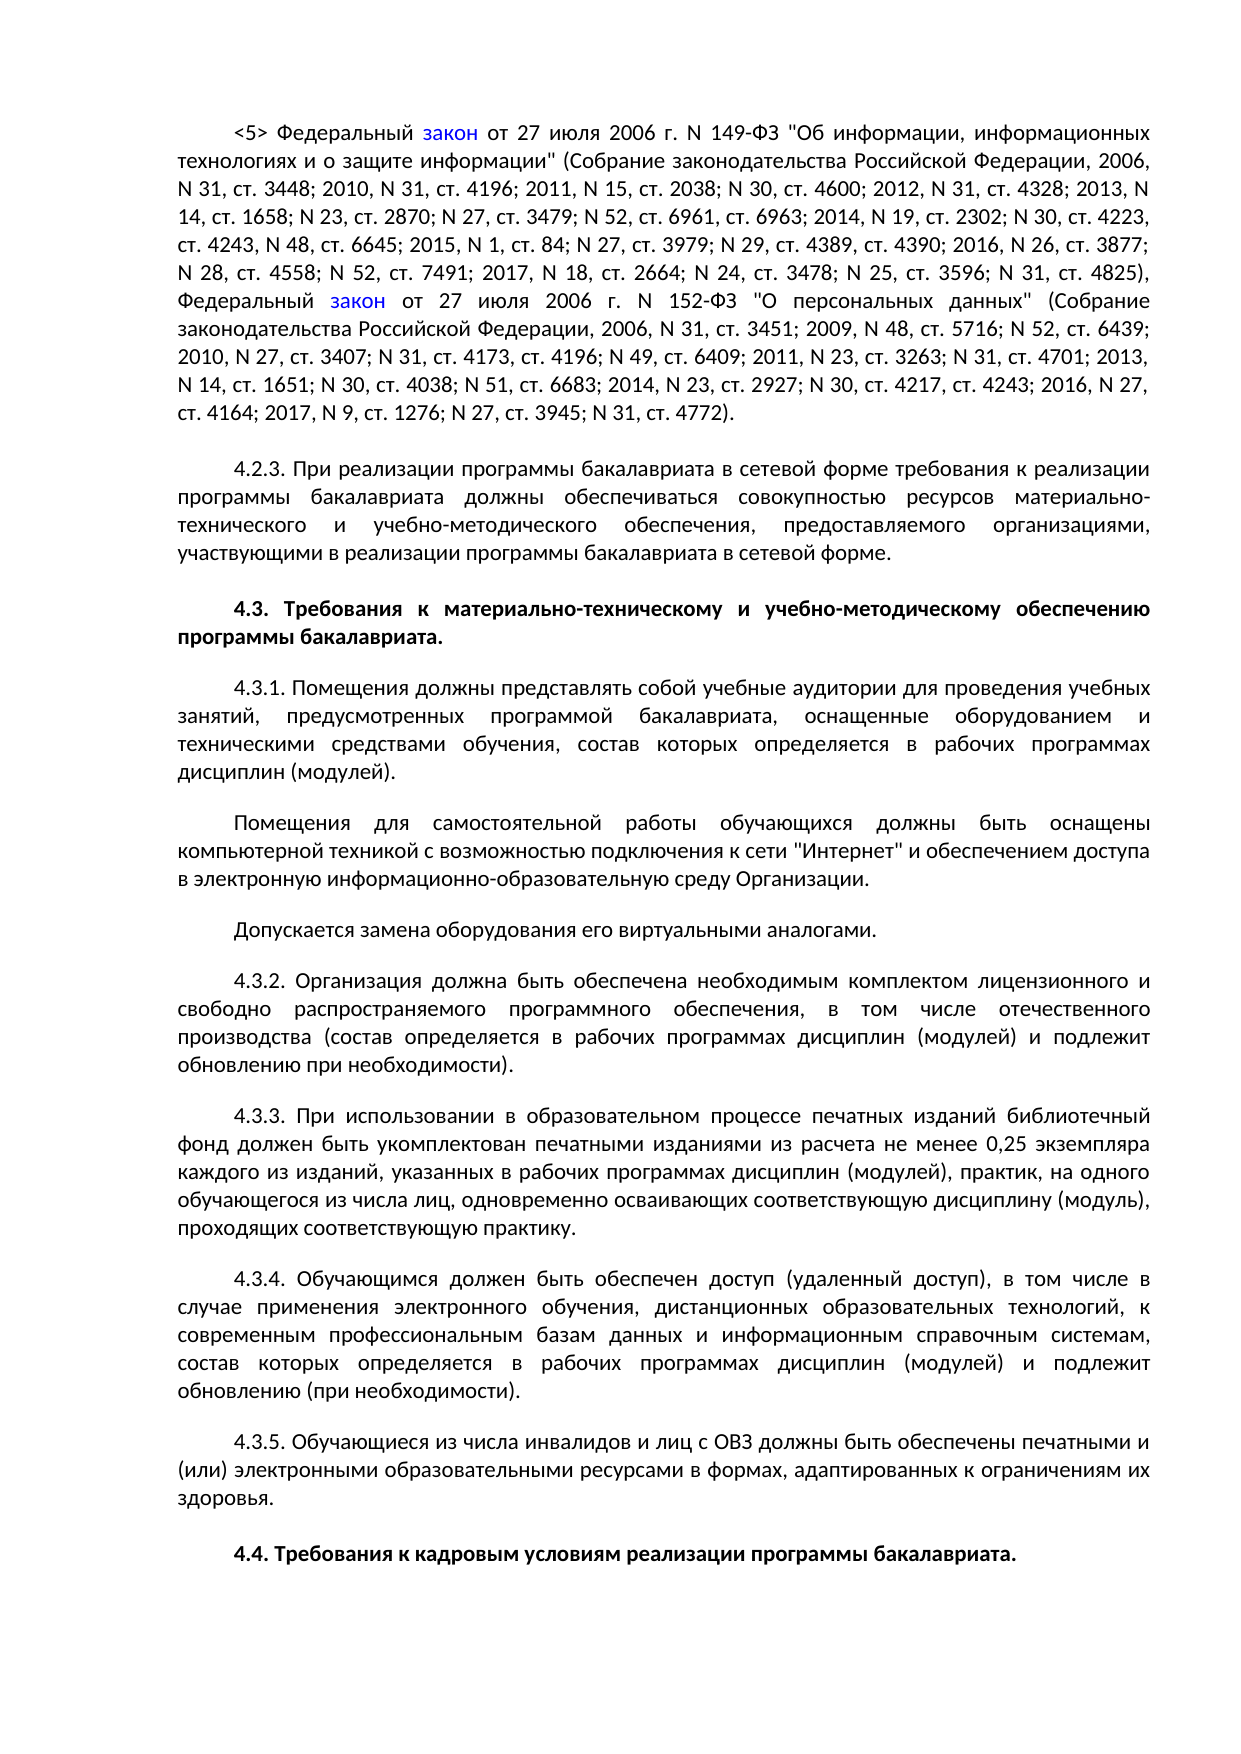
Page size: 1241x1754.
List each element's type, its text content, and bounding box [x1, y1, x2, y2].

text Допускается замена оборудования его виртуальными аналогами. [177, 915, 1152, 943]
text 4.3.5. Обучающиеся из числа инвалидов и лиц с ОВЗ должны быть обеспечены печатными и (или) электронными образовательными ресурсами в формах, адаптированных к ограничениям их здоровья. [177, 1427, 1152, 1511]
text Помещения для самостоятельной работы обучающихся должны быть оснащены компьютерной техникой с возможностью подключения к сети "Интернет" и обеспечением доступа в электронную информационно-образовательную среду Организации. [177, 808, 1152, 892]
title 4.4. Требования к кадровым условиям реализации программы бакалавриата. [177, 1539, 1152, 1567]
text 4.3.4. Обучающимся должен быть обеспечен доступ (удаленный доступ), в том числе в случае применения электронного обучения, дистанционных образовательных технологий, к современным профессиональным базам данных и информационным справочным системам, состав которых определяется в рабочих программах дисциплин (модулей) и подлежит обновлению (при необходимости). [177, 1264, 1152, 1404]
title 4.3. Требования к материально-техническому и учебно-методическому обеспечению программы бакалавриата. [177, 594, 1152, 651]
text 4.3.2. Организация должна быть обеспечена необходимым комплектом лицензионного и свободно распространяемого программного обеспечения, в том числе отечественного производства (состав определяется в рабочих программах дисциплин (модулей) и подлежит обновлению при необходимости). [177, 966, 1152, 1078]
text <5> Федеральный закон от 27 июля 2006 г. N 149-ФЗ "Об информации, информационных технологиях и о защите информации" (Собрание законодательства Российской Федерации, 2006, N 31, ст. 3448; 2010, N 31, ст. 4196; 2011, N 15, ст. 2038; N 30, ст. 4600; 2012, N 31, ст. 4328; 2013, N 14, ст. 1658; N 23, ст. 2870; N 27, ст. 3479; N 52, ст. 6961, ст. 6963; 2014, N 19, ст. 2302; N 30, ст. 4223, ст. 4243, N 48, ст. 6645; 2015, N 1, ст. 84; N 27, ст. 3979; N 29, ст. 4389, ст. 4390; 2016, N 26, ст. 3877; N 28, ст. 4558; N 52, ст. 7491; 2017, N 18, ст. 2664; N 24, ст. 3478; N 25, ст. 3596; N 31, ст. 4825), Федеральный закон от 27 июля 2006 г. N 152-ФЗ "О персональных данных" (Собрание законодательства Российской Федерации, 2006, N 31, ст. 3451; 2009, N 48, ст. 5716; N 52, ст. 6439; 2010, N 27, ст. 3407; N 31, ст. 4173, ст. 4196; N 49, ст. 6409; 2011, N 23, ст. 3263; N 31, ст. 4701; 2013, N 14, ст. 1651; N 30, ст. 4038; N 51, ст. 6683; 2014, N 23, ст. 2927; N 30, ст. 4217, ст. 4243; 2016, N 27, ст. 4164; 2017, N 9, ст. 1276; N 27, ст. 3945; N 31, ст. 4772). [177, 118, 1152, 426]
text 4.2.3. При реализации программы бакалавриата в сетевой форме требования к реализации программы бакалавриата должны обеспечиваться совокупностью ресурсов материально-технического и учебно-методического обеспечения, предоставляемого организациями, участвующими в реализации программы бакалавриата в сетевой форме. [177, 454, 1152, 566]
text 4.3.1. Помещения должны представлять собой учебные аудитории для проведения учебных занятий, предусмотренных программой бакалавриата, оснащенные оборудованием и техническими средствами обучения, состав которых определяется в рабочих программах дисциплин (модулей). [177, 673, 1152, 786]
text 4.3.3. При использовании в образовательном процессе печатных изданий библиотечный фонд должен быть укомплектован печатными изданиями из расчета не менее 0,25 экземпляра каждого из изданий, указанных в рабочих программах дисциплин (модулей), практик, на одного обучающегося из числа лиц, одновременно осваивающих соответствующую дисциплину (модуль), проходящих соответствующую практику. [177, 1101, 1152, 1241]
